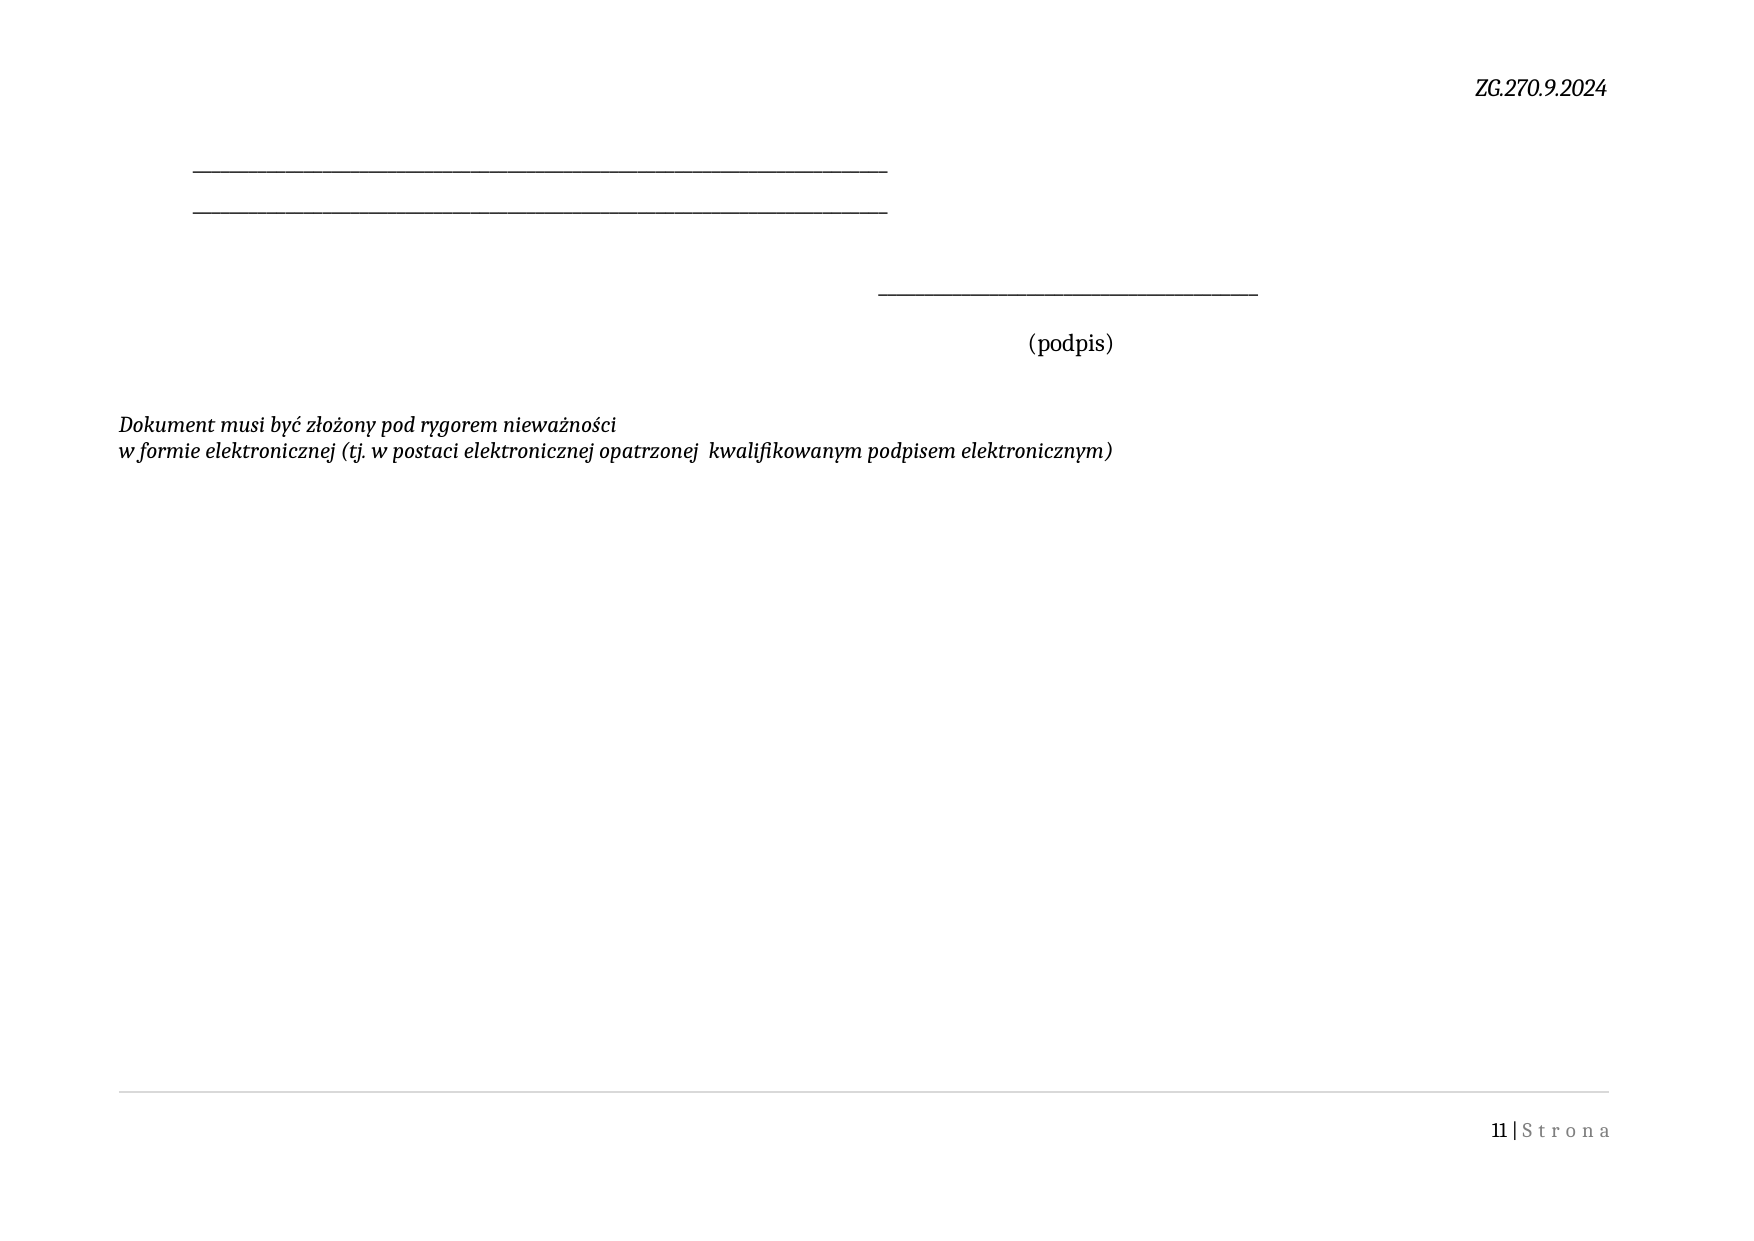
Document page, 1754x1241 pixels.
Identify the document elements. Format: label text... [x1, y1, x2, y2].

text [193, 189, 1609, 218]
text Dokument musi być złożony pod rygorem nieważności w formie elektronicznej (tj. w postaci elektronicznej opatrzonej kwalifikowanym podpisem elektronicznym) [119, 411, 1609, 464]
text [193, 148, 1609, 176]
text _________________________________________ (podpis) [532, 271, 1609, 358]
